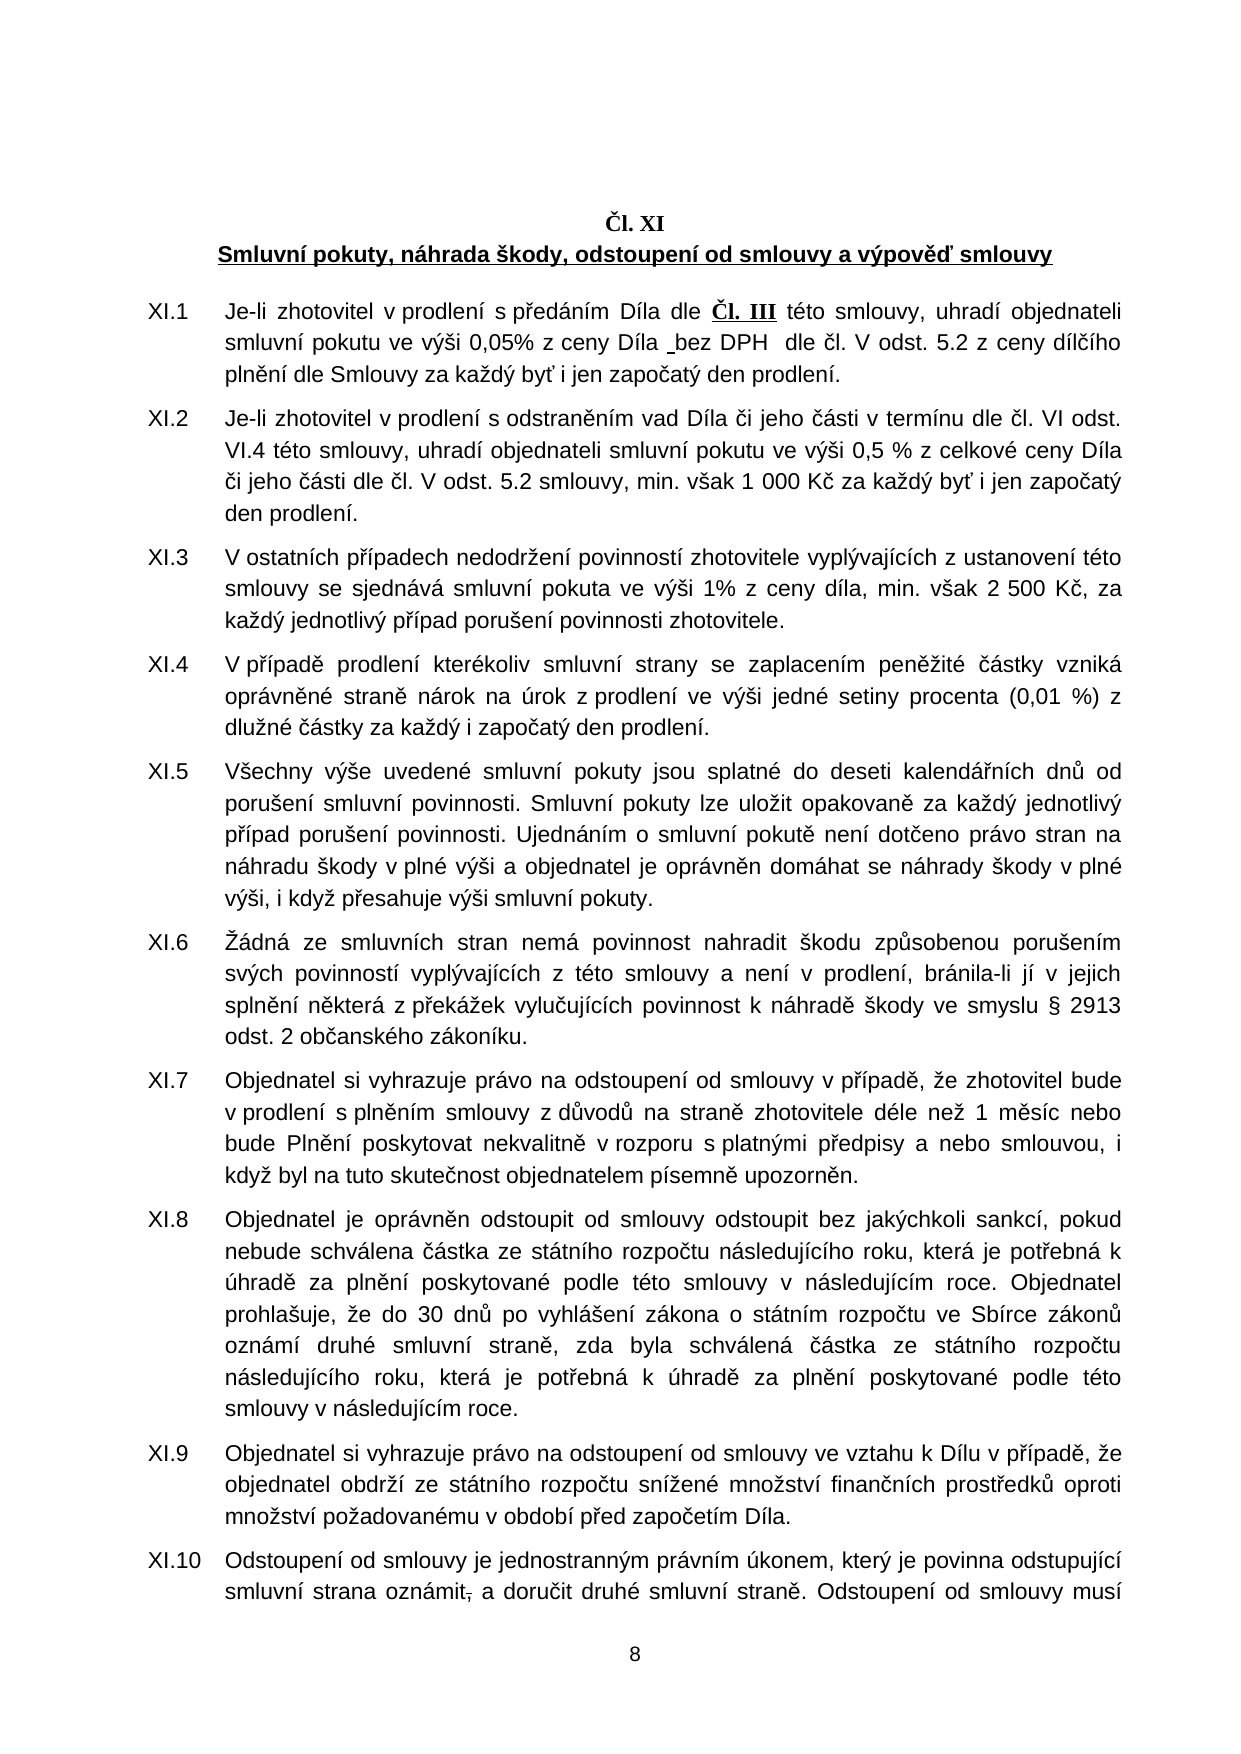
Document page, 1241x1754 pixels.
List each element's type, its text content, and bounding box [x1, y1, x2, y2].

list V případě prodlení kterékoliv smluvní strany se zaplacením peněžité částky vzniká oprávněné straně nárok na úrok z prodlení ve výši jedné setiny procenta (0,01 %) z dlužné částky za každý i započatý den prodlení. [148, 651, 1122, 741]
list Je-li zhotovitel v prodlení s odstraněním vad Díla či jeho části v termínu dle čl. VI odst. 6.4 této smlouvy, uhradí objednateli smluvní pokutu ve výši 0,5 % z celkové ceny Díla či jeho části dle čl. V odst. 5.2 smlouvy, min. však 1 000 Kč za každý byť i jen započatý den prodlení. [148, 405, 1122, 526]
list Objednatel si vyhrazuje právo na odstoupení od smlouvy v případě, že zhotovitel bude v prodlení s plněním smlouvy z důvodů na straně zhotovitele déle než 1 měsíc nebo bude Plnění poskytovat nekvalitně v rozporu s platnými předpisy a nebo smlouvou, i když byl na tuto skutečnost objednatelem písemně upozorněn. [148, 1067, 1122, 1188]
list V ostatních případech nedodržení povinností zhotovitele vyplývajících z ustanovení této smlouvy se sjednává smluvní pokuta ve výši 1% z ceny díla, min. však 2 500 Kč, za každý jednotlivý případ porušení povinnosti zhotovitele. [148, 544, 1122, 633]
list Všechny výše uvedené smluvní pokuty jsou splatné do deseti kalendářních dnů od porušení smluvní povinnosti. Smluvní pokuty lze uložit opakovaně za každý jednotlivý případ porušení povinnosti. Ujednáním o smluvní pokutě není dotčeno právo stran na náhradu škody v plné výši a objednatel je oprávněn domáhat se náhrady škody v plné výši, i když přesahuje výši smluvní pokuty. [148, 758, 1122, 911]
list Je-li zhotovitel v prodlení s předáním Díla dle Čl. III této smlouvy, uhradí objednateli smluvní pokutu ve výši 0,05% z ceny Díla bez DPH dle čl. V odst. 5.2 z ceny dílčího plnění dle Smlouvy za každý byť i jen započatý den prodlení. [148, 298, 1122, 387]
list Objednatel je oprávněn odstoupit od smlouvy odstoupit bez jakýchkoli sankcí, pokud nebude schválena částka ze státního rozpočtu následujícího roku, která je potřebná k úhradě za plnění poskytované podle této smlouvy v následujícím roce. Objednatel prohlašuje, že do 30 dnů po vyhlášení zákona o státním rozpočtu ve Sbírce zákonů oznámí druhé smluvní straně, zda byla schválená částka ze státního rozpočtu následujícího roku, která je potřebná k úhradě za plnění poskytované podle této smlouvy v následujícím roce. [148, 1206, 1122, 1422]
text Smluvní pokuty, náhrada škody, odstoupení od smlouvy a výpověď smlouvy [148, 209, 1122, 267]
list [148, 1547, 1122, 1604]
list Objednatel si vyhrazuje právo na odstoupení od smlouvy ve vztahu k Dílu v případě, že objednatel obdrží ze státního rozpočtu snížené množství finančních prostředků oproti množství požadovanému v období před započetím Díla. [148, 1439, 1122, 1529]
list Žádná ze smluvních stran nemá povinnost nahradit škodu způsobenou porušením svých povinností vyplývajících z této smlouvy a není v prodlení, bránila-li jí v jejich splnění některá z překážek vylučujících povinnost k náhradě škody ve smyslu § 2913 odst. 2 občanského zákoníku. [148, 928, 1122, 1049]
